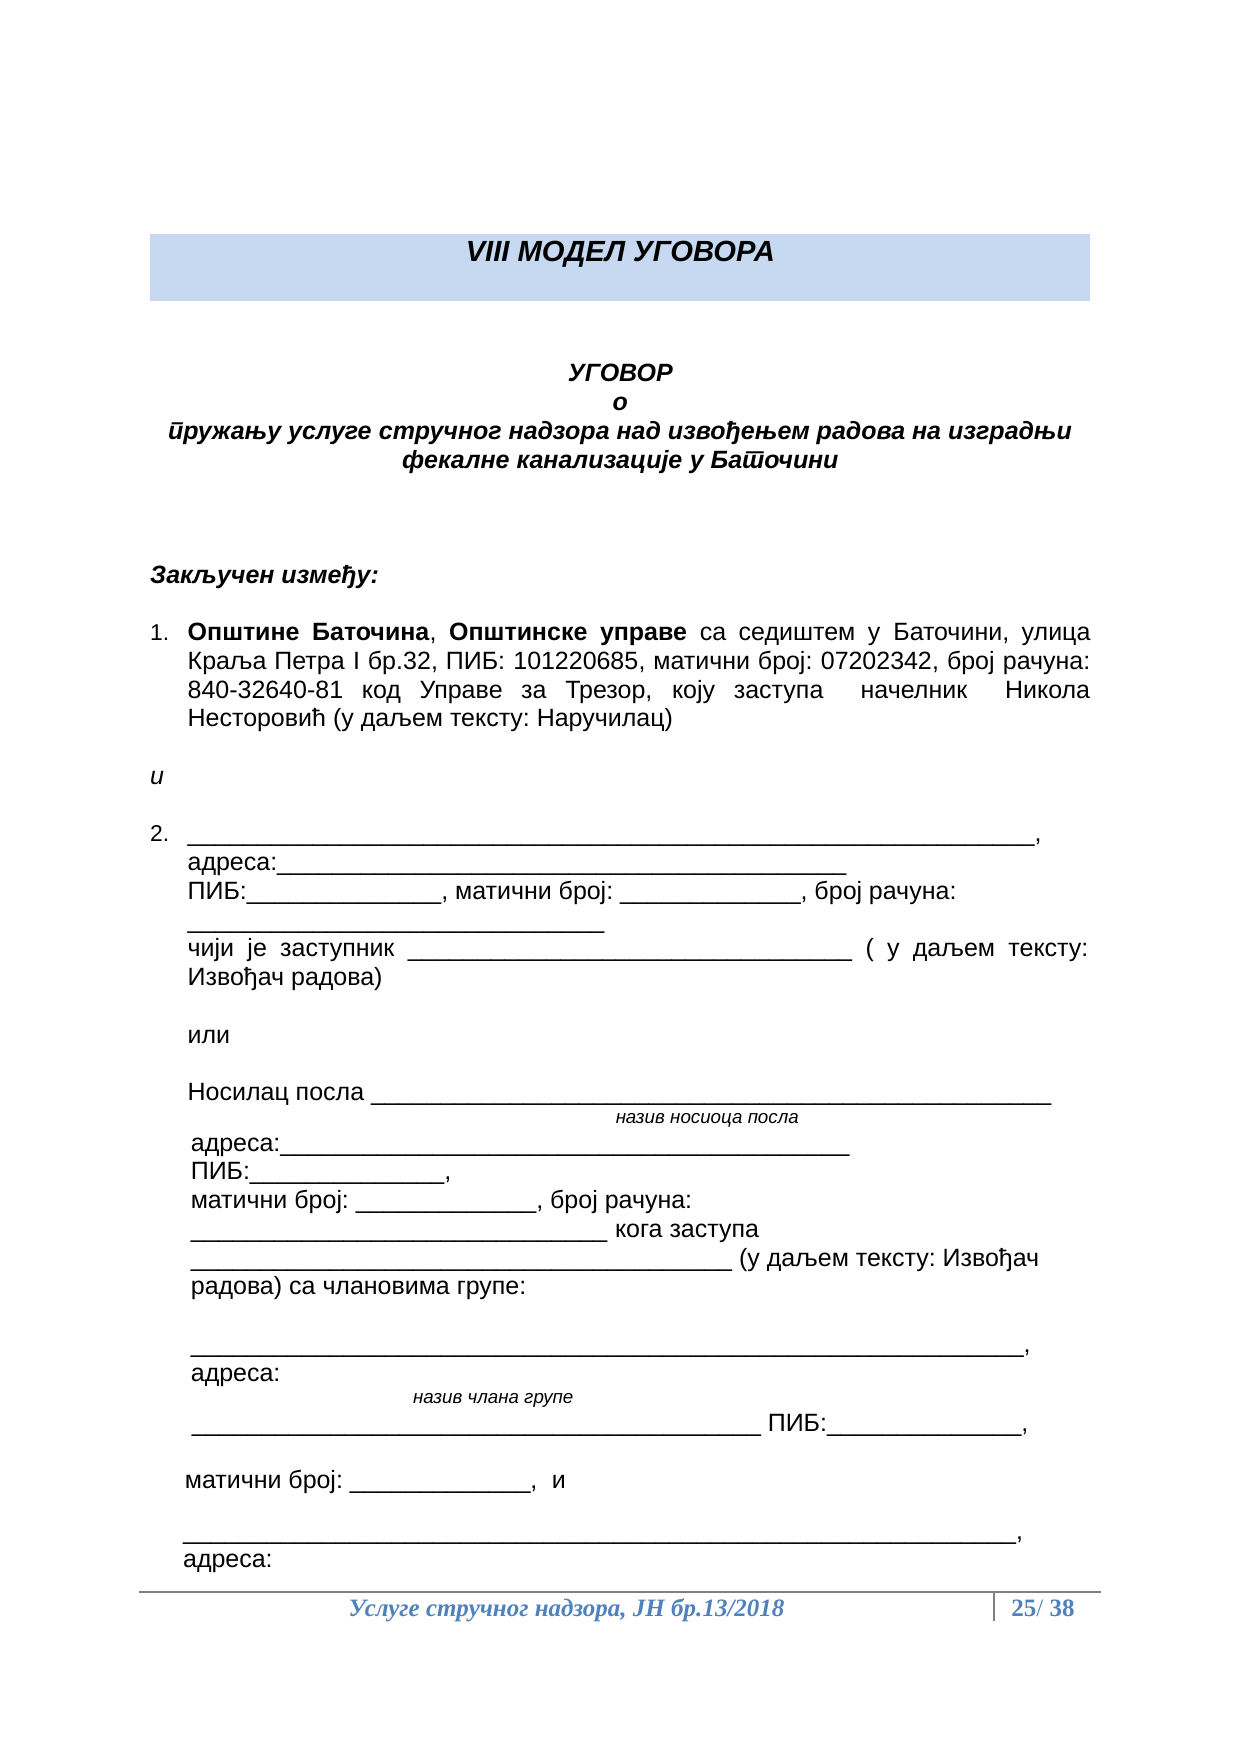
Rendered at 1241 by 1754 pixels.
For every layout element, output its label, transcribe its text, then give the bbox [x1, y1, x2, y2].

text Закључен између: [150, 560, 1090, 588]
text Носилац посла _________________________________________________ [150, 1077, 1090, 1106]
text о [150, 387, 1090, 416]
text матични број: _____________, број рачуна: ______________________________ кога заступа _______________________________________ (у даљем тексту: Извођач радова) са члановима групе: [191, 1185, 1090, 1300]
text пружању услуге стручног надзора над извођењем радова на изградњи фекалне канализације у Баточини [150, 416, 1090, 473]
text назив носиоца посла [225, 1106, 1090, 1127]
list _____________________________________________________________, адреса:_________________________________________ ПИБ:______________, матични број: _____________, број рачуна: ______________________________ [150, 818, 1090, 933]
text и [150, 761, 1090, 790]
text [150, 1408, 1090, 1437]
text назив члана групе [225, 1386, 1090, 1408]
list Општине Баточина, Општинске управе са седиштем у Баточини, улица Краља Петра I бр.32, ПИБ: 101220685, матични број: 07202342, број рачуна: 840-32640-81 код Управе за Трезор, коју заступа начелник Никола Несторовић (у даљем тексту: Наручилац) [150, 617, 1090, 732]
text или [150, 1020, 1090, 1048]
text адреса:_________________________________________ ПИБ:______________, [191, 1127, 1090, 1185]
text VIII МОДЕЛ УГОВОРА [150, 234, 1090, 267]
text чији је заступник ________________________________ ( у даљем тексту: Извођач радова) [187, 933, 1090, 991]
text ____________________________________________________________, адреса: [191, 1329, 1090, 1386]
text УГОВОР [150, 358, 1090, 387]
text матични број: _____________, и [150, 1465, 1090, 1494]
text ____________________________________________________________, адреса: [183, 1516, 1090, 1573]
